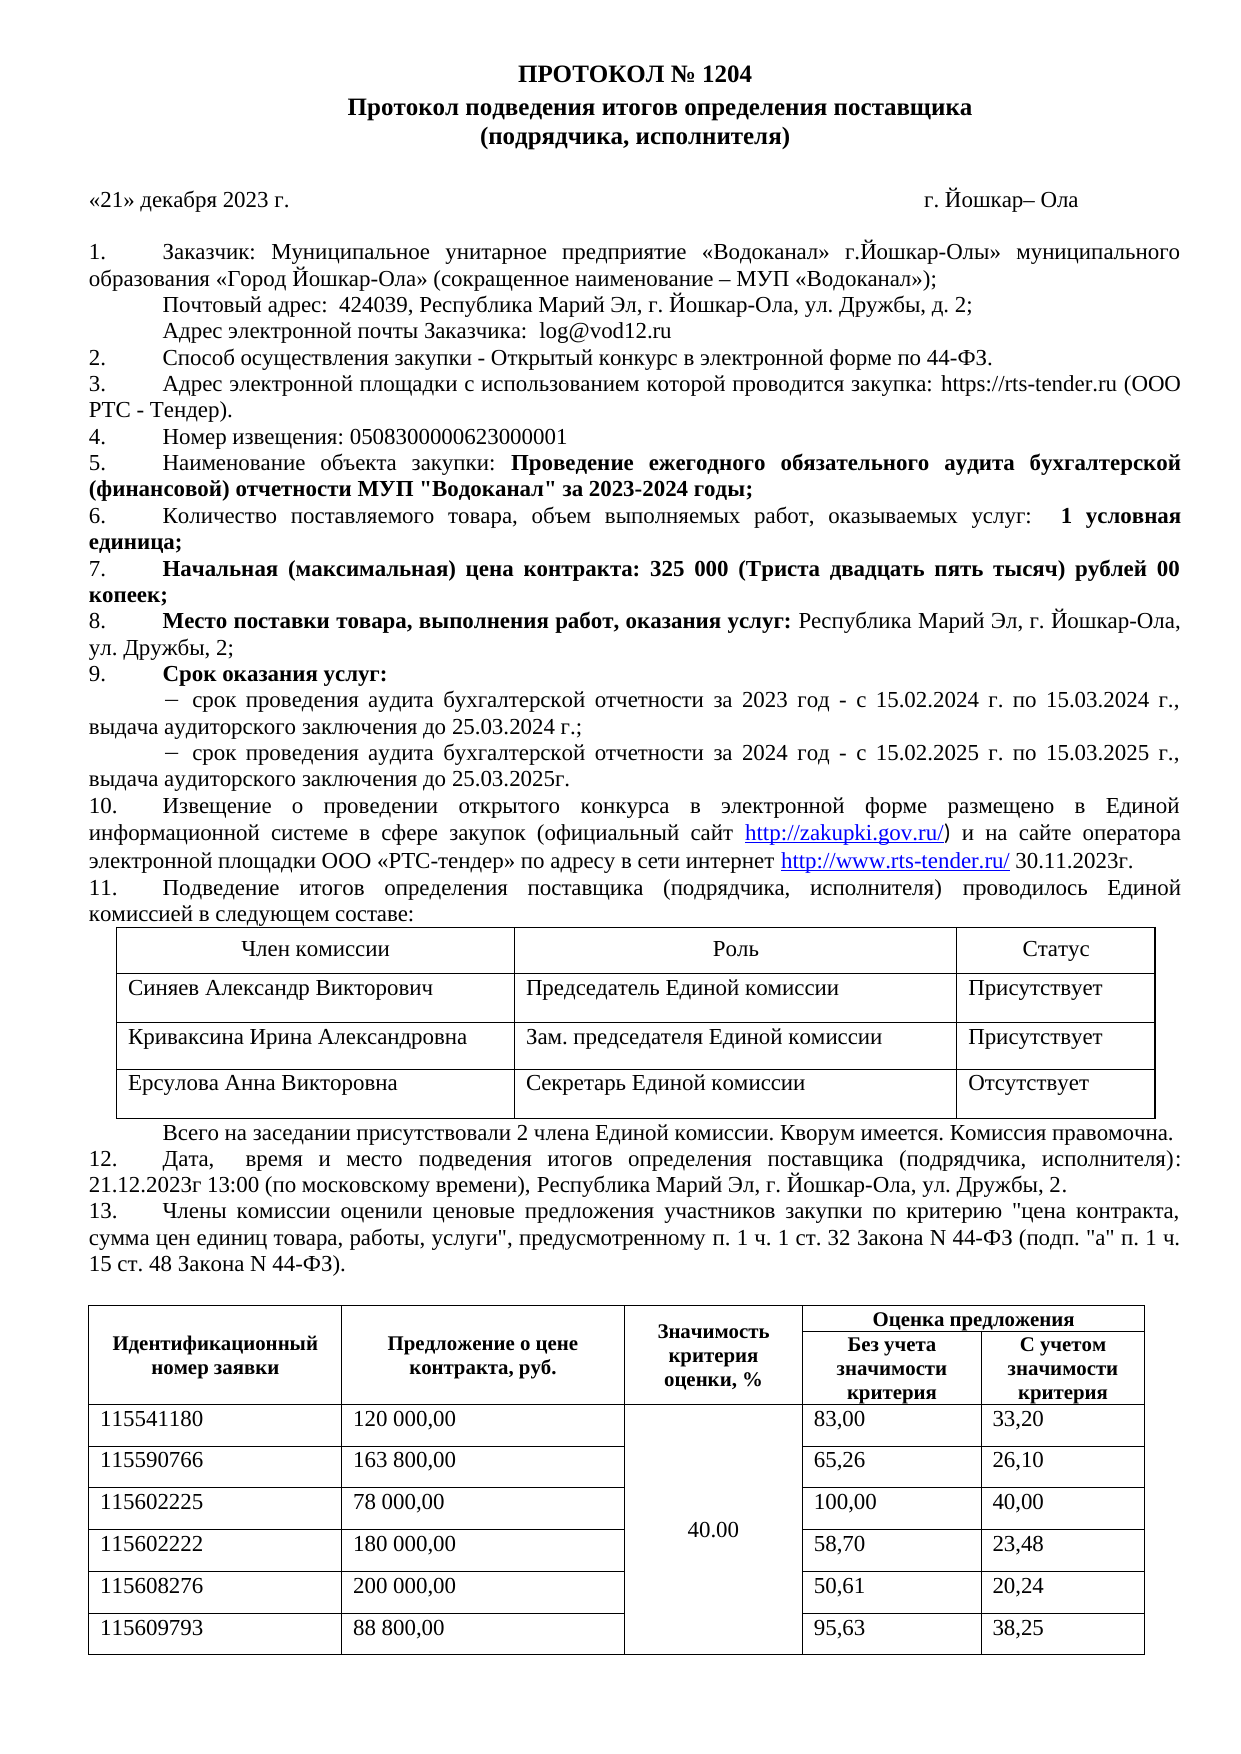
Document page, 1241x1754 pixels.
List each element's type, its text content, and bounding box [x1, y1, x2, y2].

table_cell 26,10 [982, 1447, 1144, 1487]
list Адрес электронной площадки с использованием которой проводится закупка: https://rts-tender.ru (ООО РТС - Тендер). [89, 370, 1181, 423]
table_cell 120 000,00 [342, 1405, 624, 1446]
table_cell 115609793 [89, 1614, 341, 1654]
list Начальная (максимальная) цена контракта: 325 000 (Триста двадцать пять тысяч) рублей 00 копеек; [89, 554, 1181, 607]
table_cell 38,25 [982, 1614, 1144, 1654]
table_cell 65,26 [803, 1447, 981, 1487]
list Подведение итогов определения поставщика (подрядчика, исполнителя) проводилось Единой комиссией в следующем составе: [89, 874, 1181, 927]
table_cell 115602225 [89, 1488, 341, 1529]
table_cell 88 800,00 [342, 1614, 624, 1654]
table_cell 83,00 [803, 1405, 981, 1446]
text 13. Члены комиссии оценили ценовые предложения участников закупки по критерию "цена контракта, сумма цен единиц товара, работы, услуги", предусмотренному п. 1 ч. 1 ст. 32 Закона N 44-ФЗ (подп. "а" п. 1 ч. 15 ст. 48 Закона N 44-ФЗ). [89, 1198, 1181, 1277]
text Адрес электронной почты Заказчика: log@vod12.ru [89, 317, 1181, 344]
table_cell 100,00 [803, 1488, 981, 1529]
table_cell 58,70 [803, 1530, 981, 1571]
table_cell 115602222 [89, 1530, 341, 1571]
table_cell 115541180 [89, 1405, 341, 1446]
table_header Значимость критерия оценки, % [625, 1306, 802, 1404]
list срок проведения аудита бухгалтерской отчетности за 2023 год - с 15.02.2024 г. по 15.03.2024 г., выдача аудиторского заключения до 25.03.2024 г.; [89, 686, 1181, 739]
table_cell 200 000,00 [342, 1572, 624, 1613]
list Способ осуществления закупки - Открытый конкурс в электронной форме по 44-ФЗ. [89, 344, 1181, 370]
table_cell 50,61 [803, 1572, 981, 1613]
table_cell Без учета значимости критерия [803, 1332, 981, 1404]
table_header Член комиссии [117, 928, 514, 973]
list срок проведения аудита бухгалтерской отчетности за 2024 год - с 15.02.2025 г. по 15.03.2025 г., выдача аудиторского заключения до 25.03.2025г. [89, 739, 1181, 792]
text «21» декабря 2023 г. г. Йошкар– Ола [89, 186, 1181, 212]
table_cell С учетом значимости критерия [982, 1332, 1144, 1404]
table_cell Ерсулова Анна Викторовна [117, 1070, 514, 1117]
table_cell 40.00 [625, 1405, 802, 1654]
text Протокол подведения итогов определения поставщика (подрядчика, исполнителя) [89, 92, 1181, 149]
list Количество поставляемого товара, объем выполняемых работ, оказываемых услуг: 1 условная единица; [89, 502, 1181, 554]
table_cell 40,00 [982, 1488, 1144, 1529]
list Место поставки товара, выполнения работ, оказания услуг: Республика Марий Эл, г. Йошкар-Ола, ул. Дружбы, 2; [89, 607, 1181, 660]
table_cell Криваксина Ирина Александровна [117, 1023, 514, 1068]
table_header Оценка предложения [803, 1306, 1144, 1331]
text Почтовый адрес: 424039, Республика Марий Эл, г. Йошкар-Ола, ул. Дружбы, д. 2; [89, 291, 1181, 317]
table_cell 23,48 [982, 1530, 1144, 1571]
table_cell 115590766 [89, 1447, 341, 1487]
table_cell Присутствует [957, 1023, 1154, 1068]
text ПРОТОКОЛ № 1204 [89, 59, 1181, 88]
table_cell Зам. председателя Единой комиссии [515, 1023, 956, 1068]
table_header Предложение о цене контракта, руб. [342, 1306, 624, 1404]
list Извещение о проведении открытого конкурса в электронной форме размещено в Единой информационной системе в сфере закупок (официальный сайт http://zakupki.gov.ru/) и на сайте оператора электронной площадки ООО «РТС-тендер» по адресу в сети интернет http://www.rts-tender.ru/ 30.11.2023г. [89, 792, 1181, 874]
table_header Роль [515, 928, 956, 973]
list Срок оказания услуг: [89, 660, 1181, 686]
table_cell Присутствует [957, 974, 1154, 1022]
table_cell 180 000,00 [342, 1530, 624, 1571]
table_cell Секретарь Единой комиссии [515, 1070, 956, 1117]
table_cell Отсутствует [957, 1070, 1154, 1117]
table_cell 20,24 [982, 1572, 1144, 1613]
table_cell 163 800,00 [342, 1447, 624, 1487]
table_cell 115608276 [89, 1572, 341, 1613]
list Номер извещения: 0508300000623000001 [89, 423, 1181, 449]
table_header Идентификационный номер заявки [89, 1306, 341, 1404]
table_cell Синяев Александр Викторович [117, 974, 514, 1022]
table_cell 95,63 [803, 1614, 981, 1654]
table_cell 33,20 [982, 1405, 1144, 1446]
text Всего на заседании присутствовали 2 члена Единой комиссии. Кворум имеется. Комиссия правомочна. [89, 1118, 1181, 1145]
list Заказчик: Муниципальное унитарное предприятие «Водоканал» г.Йошкар-Олы» муниципального образования «Город Йошкар-Ола» (сокращенное наименование – МУП «Водоканал»); [89, 238, 1181, 291]
table_header Статус [957, 928, 1154, 973]
table_cell Председатель Единой комиссии [515, 974, 956, 1022]
list Наименование объекта закупки: Проведение ежегодного обязательного аудита бухгалтерской (финансовой) отчетности МУП "Водоканал" за 2023-2024 годы; [89, 449, 1181, 502]
text 12. Дата, время и место подведения итогов определения поставщика (подрядчика, исполнителя): 21.12.2023г 13:00 (по московскому времени), Республика Марий Эл, г. Йошкар-Ола, ул. Дружбы, 2. [89, 1145, 1181, 1198]
table_cell 78 000,00 [342, 1488, 624, 1529]
